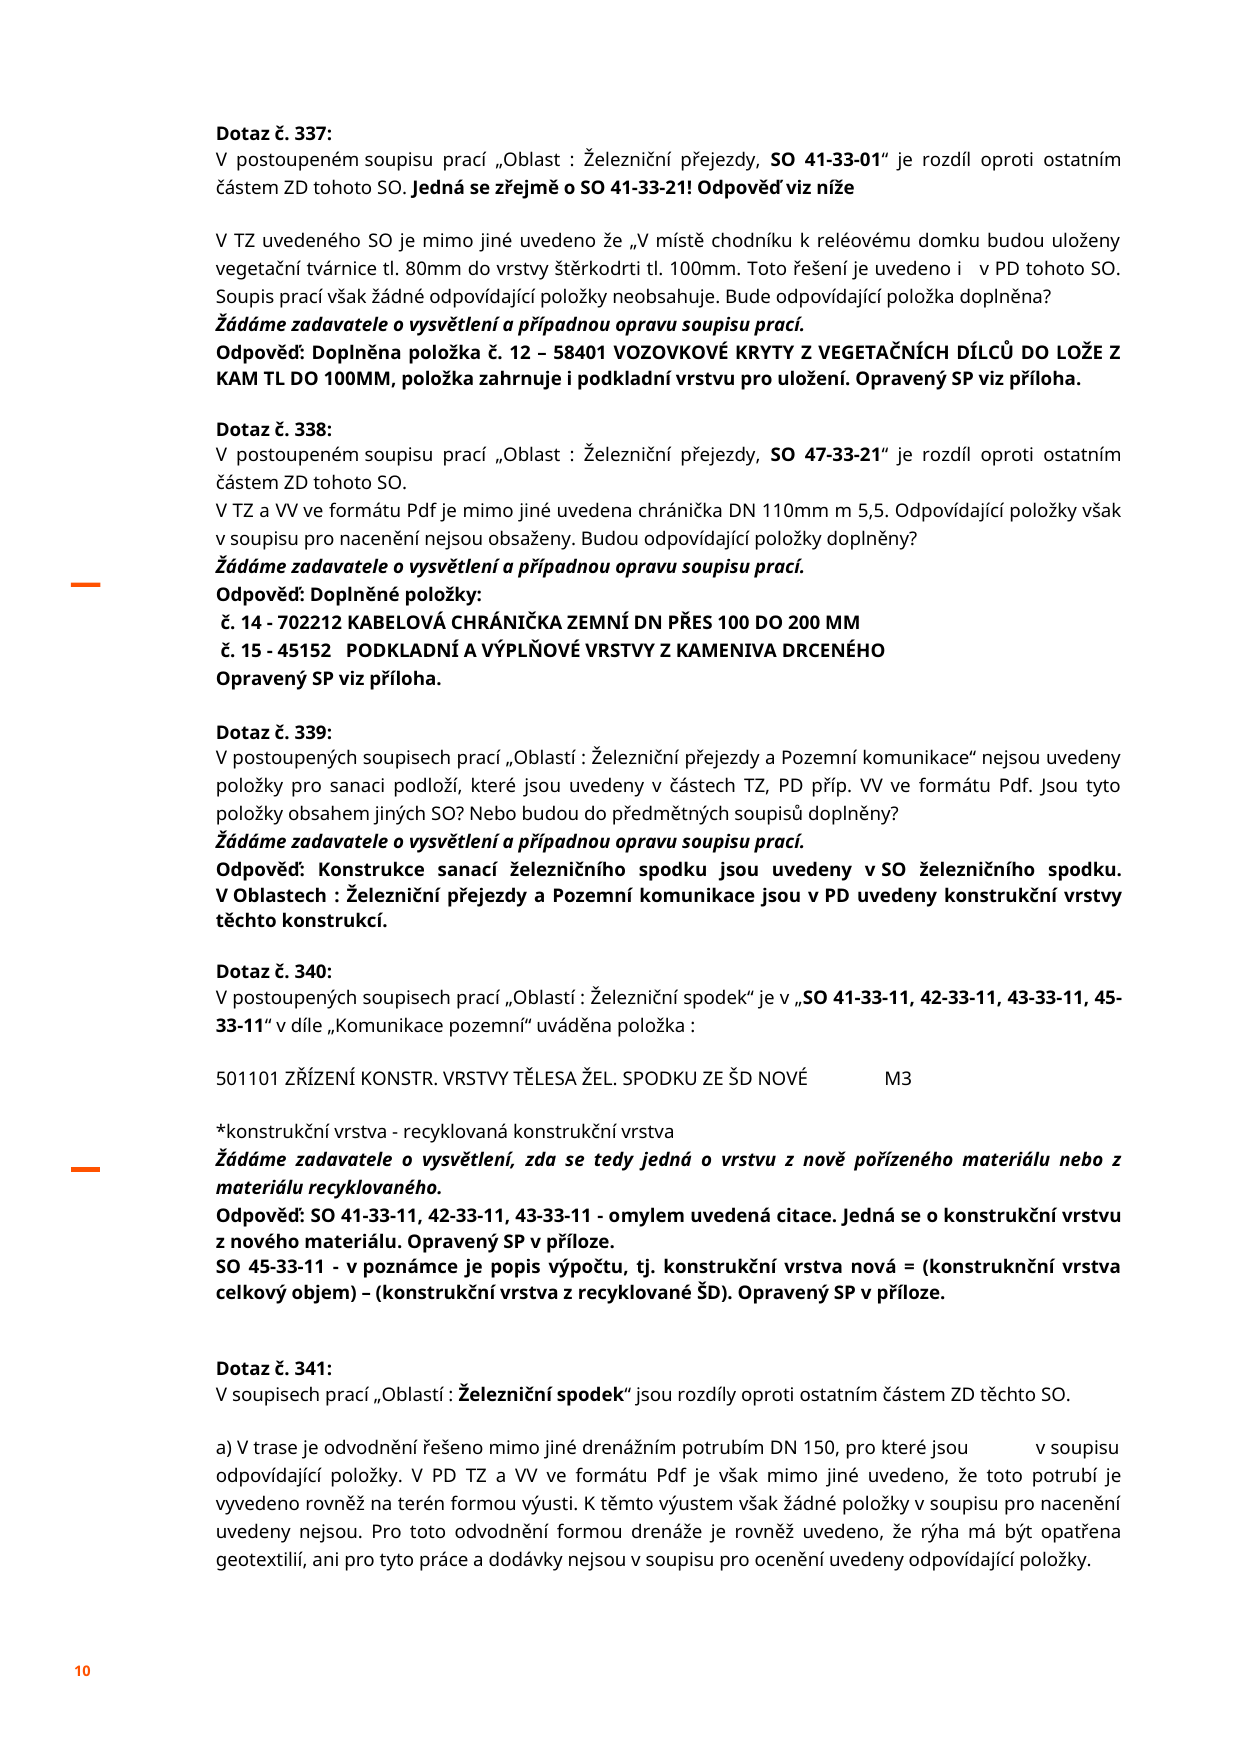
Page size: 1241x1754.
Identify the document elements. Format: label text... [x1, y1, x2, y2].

text Žádáme zadavatele o vysvětlení a případnou opravu soupisu prací. [216, 553, 1122, 579]
text 501101 ZŘÍZENÍ KONSTR. VRSTVY TĚLESA ŽEL. SPODKU ZE ŠD NOVÉ M3 [216, 1065, 1122, 1091]
text V TZ a VV ve formátu Pdf je mimo jiné uvedena chránička DN 110mm m 5,5. Odpovídající položky však v soupisu pro nacenění nejsou obsaženy. Budou odpovídající položky doplněny? [216, 497, 1122, 551]
text V postoupeném soupisu prací „Oblast : Železniční přejezdy, SO 47-33-21“ je rozdíl oproti ostatním částem ZD tohoto SO. [216, 441, 1122, 495]
text V postoupených soupisech prací „Oblastí : Železniční spodek“ je v „SO 41-33-11, 42-33-11, 43-33-11, 45-33-11“ v díle „Komunikace pozemní“ uváděna položka : [216, 984, 1122, 1038]
text V soupisech prací „Oblastí : Železniční spodek“ jsou rozdíly oproti ostatním částem ZD těchto SO. [216, 1381, 1122, 1407]
text Opravený SP viz příloha. [216, 666, 1122, 691]
text Odpověď: Konstrukce sanací železničního spodku jsou uvedeny v SO železničního spodku. V Oblastech : Železniční přejezdy a Pozemní komunikace jsou v PD uvedeny konstrukční vrstvy těchto konstrukcí. [216, 857, 1122, 933]
text č. 15 - 45152 PODKLADNÍ A VÝPLŇOVÉ VRSTVY Z KAMENIVA DRCENÉHO [216, 637, 1122, 663]
text Odpověď: Doplněné položky: [216, 581, 1122, 607]
text Dotaz č. 337: [216, 121, 1122, 146]
text Dotaz č. 341: [216, 1356, 1122, 1381]
text Žádáme zadavatele o vysvětlení, zda se tedy jedná o vrstvu z nově pořízeného materiálu nebo z materiálu recyklovaného. [216, 1146, 1122, 1200]
text Dotaz č. 338: [216, 416, 1122, 441]
text č. 14 - 702212 KABELOVÁ CHRÁNIČKA ZEMNÍ DN PŘES 100 DO 200 MM [216, 609, 1122, 635]
text a) V trase je odvodnění řešeno mimo jiné drenážním potrubím DN 150, pro které jsou v soupisu odpovídající položky. V PD TZ a VV ve formátu Pdf je však mimo jiné uvedeno, že toto potrubí je vyvedeno rovněž na terén formou výusti. K těmto výustem však žádné položky v soupisu pro nacenění uvedeny nejsou. Pro toto odvodnění formou drenáže je rovněž uvedeno, že rýha má být opatřena geotextilií, ani pro tyto práce a dodávky nejsou v soupisu pro ocenění uvedeny odpovídající položky. [216, 1434, 1122, 1572]
text SO 45-33-11 - v poznámce je popis výpočtu, tj. konstrukční vrstva nová = (konstruknční vrstva celkový objem) – (konstrukční vrstva z recyklované ŠD). Opravený SP v příloze. [216, 1253, 1122, 1304]
text Odpověď: SO 41-33-11, 42-33-11, 43-33-11 - omylem uvedená citace. Jedná se o konstrukční vrstvu z nového materiálu. Opravený SP v příloze. [216, 1202, 1122, 1253]
text Žádáme zadavatele o vysvětlení a případnou opravu soupisu prací. [216, 829, 1122, 854]
text V postoupeném soupisu prací „Oblast : Železniční přejezdy, SO 41-33-01“ je rozdíl oproti ostatním částem ZD tohoto SO. Jedná se zřejmě o SO 41-33-21! Odpověď viz níže [216, 146, 1122, 200]
text V TZ uvedeného SO je mimo jiné uvedeno že „V místě chodníku k reléovému domku budou uloženy vegetační tvárnice tl. 80mm do vrstvy štěrkodrti tl. 100mm. Toto řešení je uvedeno i v PD tohoto SO. Soupis prací však žádné odpovídající položky neobsahuje. Bude odpovídající položka doplněna? [216, 227, 1122, 309]
text Žádáme zadavatele o vysvětlení a případnou opravu soupisu prací. [216, 311, 1122, 337]
text *konstrukční vrstva - recyklovaná konstrukční vrstva [216, 1118, 1122, 1144]
text Odpověď: Doplněna položka č. 12 – 58401 VOZOVKOVÉ KRYTY Z VEGETAČNÍCH DÍLCŮ DO LOŽE Z KAM TL DO 100MM, položka zahrnuje i podkladní vrstvu pro uložení. Opravený SP viz příloha. [216, 339, 1122, 390]
text V postoupených soupisech prací „Oblastí : Železniční přejezdy a Pozemní komunikace“ nejsou uvedeny položky pro sanaci podloží, které jsou uvedeny v částech TZ, PD příp. VV ve formátu Pdf. Jsou tyto položky obsahem jiných SO? Nebo budou do předmětných soupisů doplněny? [216, 744, 1122, 826]
text Dotaz č. 340: [216, 959, 1122, 984]
text Dotaz č. 339: [216, 719, 1122, 744]
